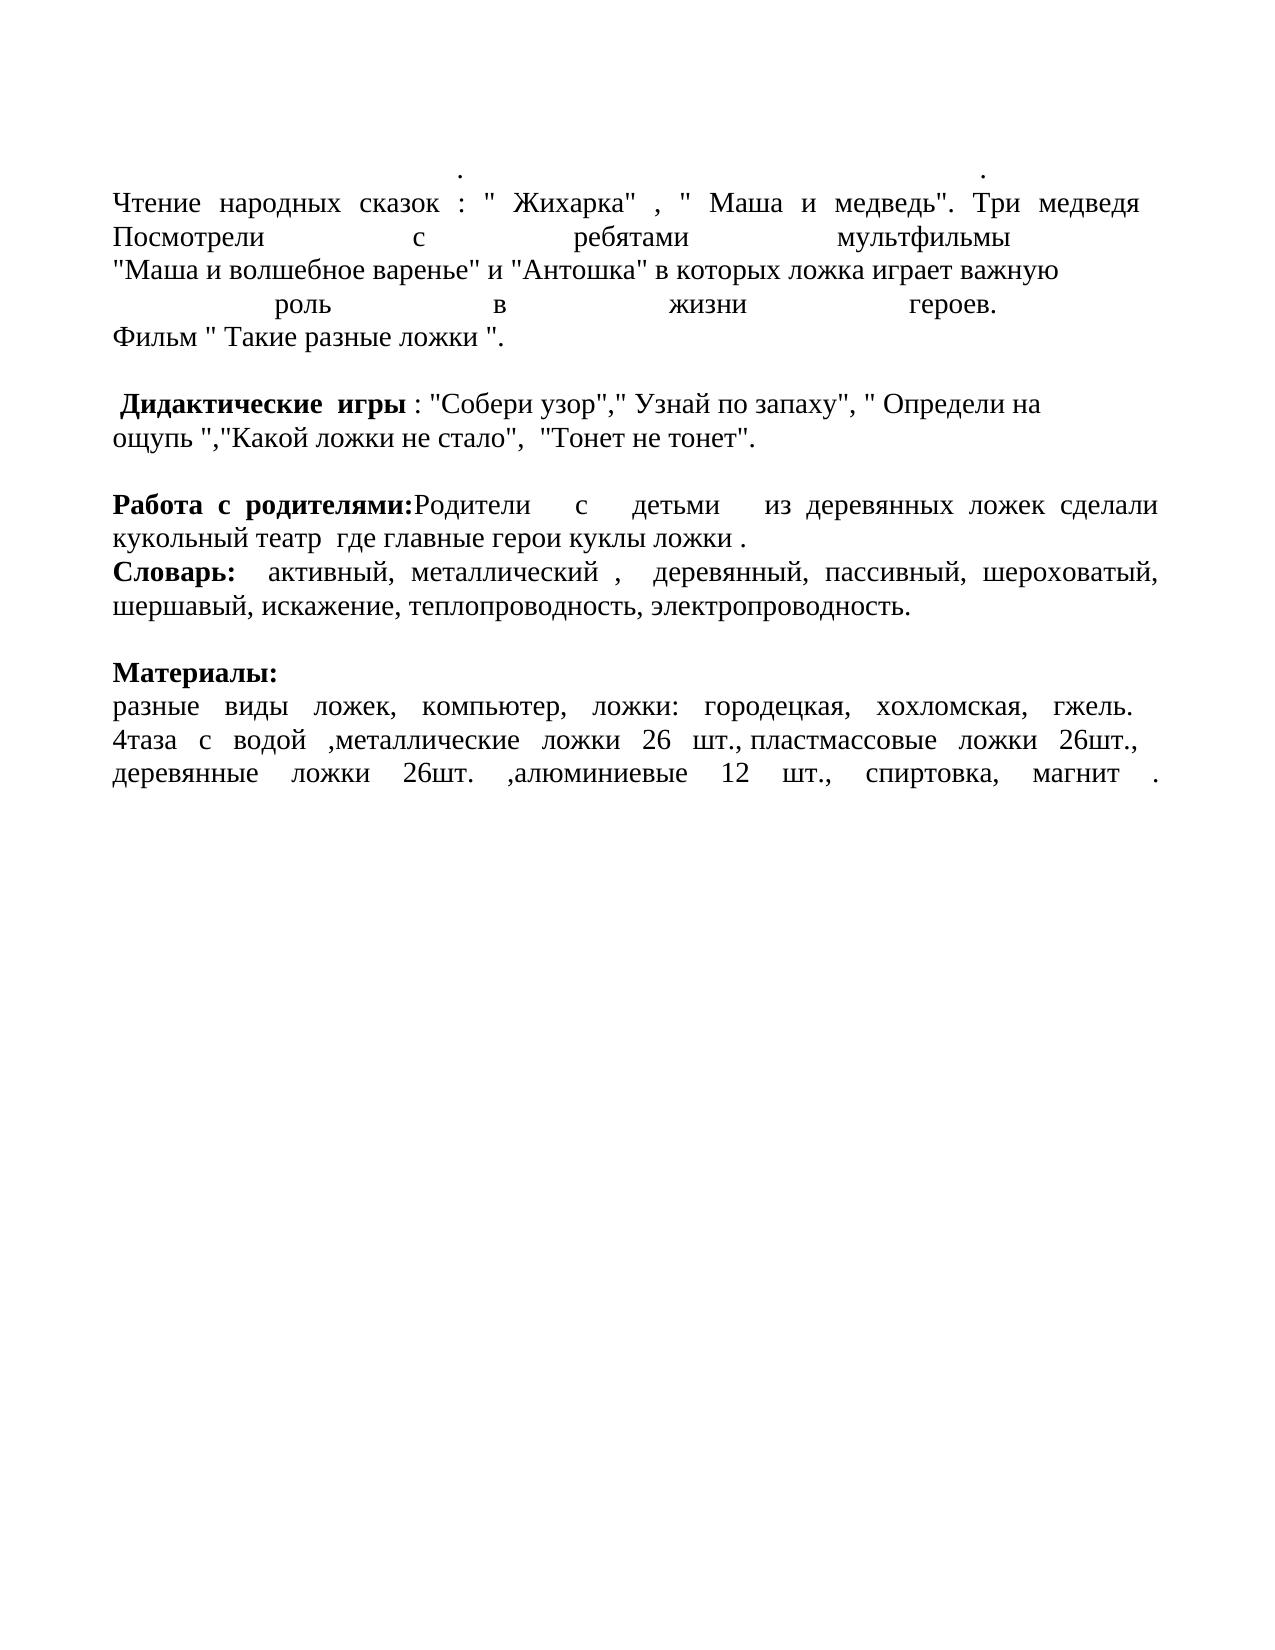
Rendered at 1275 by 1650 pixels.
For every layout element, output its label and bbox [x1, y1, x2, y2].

table_header [111, 150, 1161, 1489]
